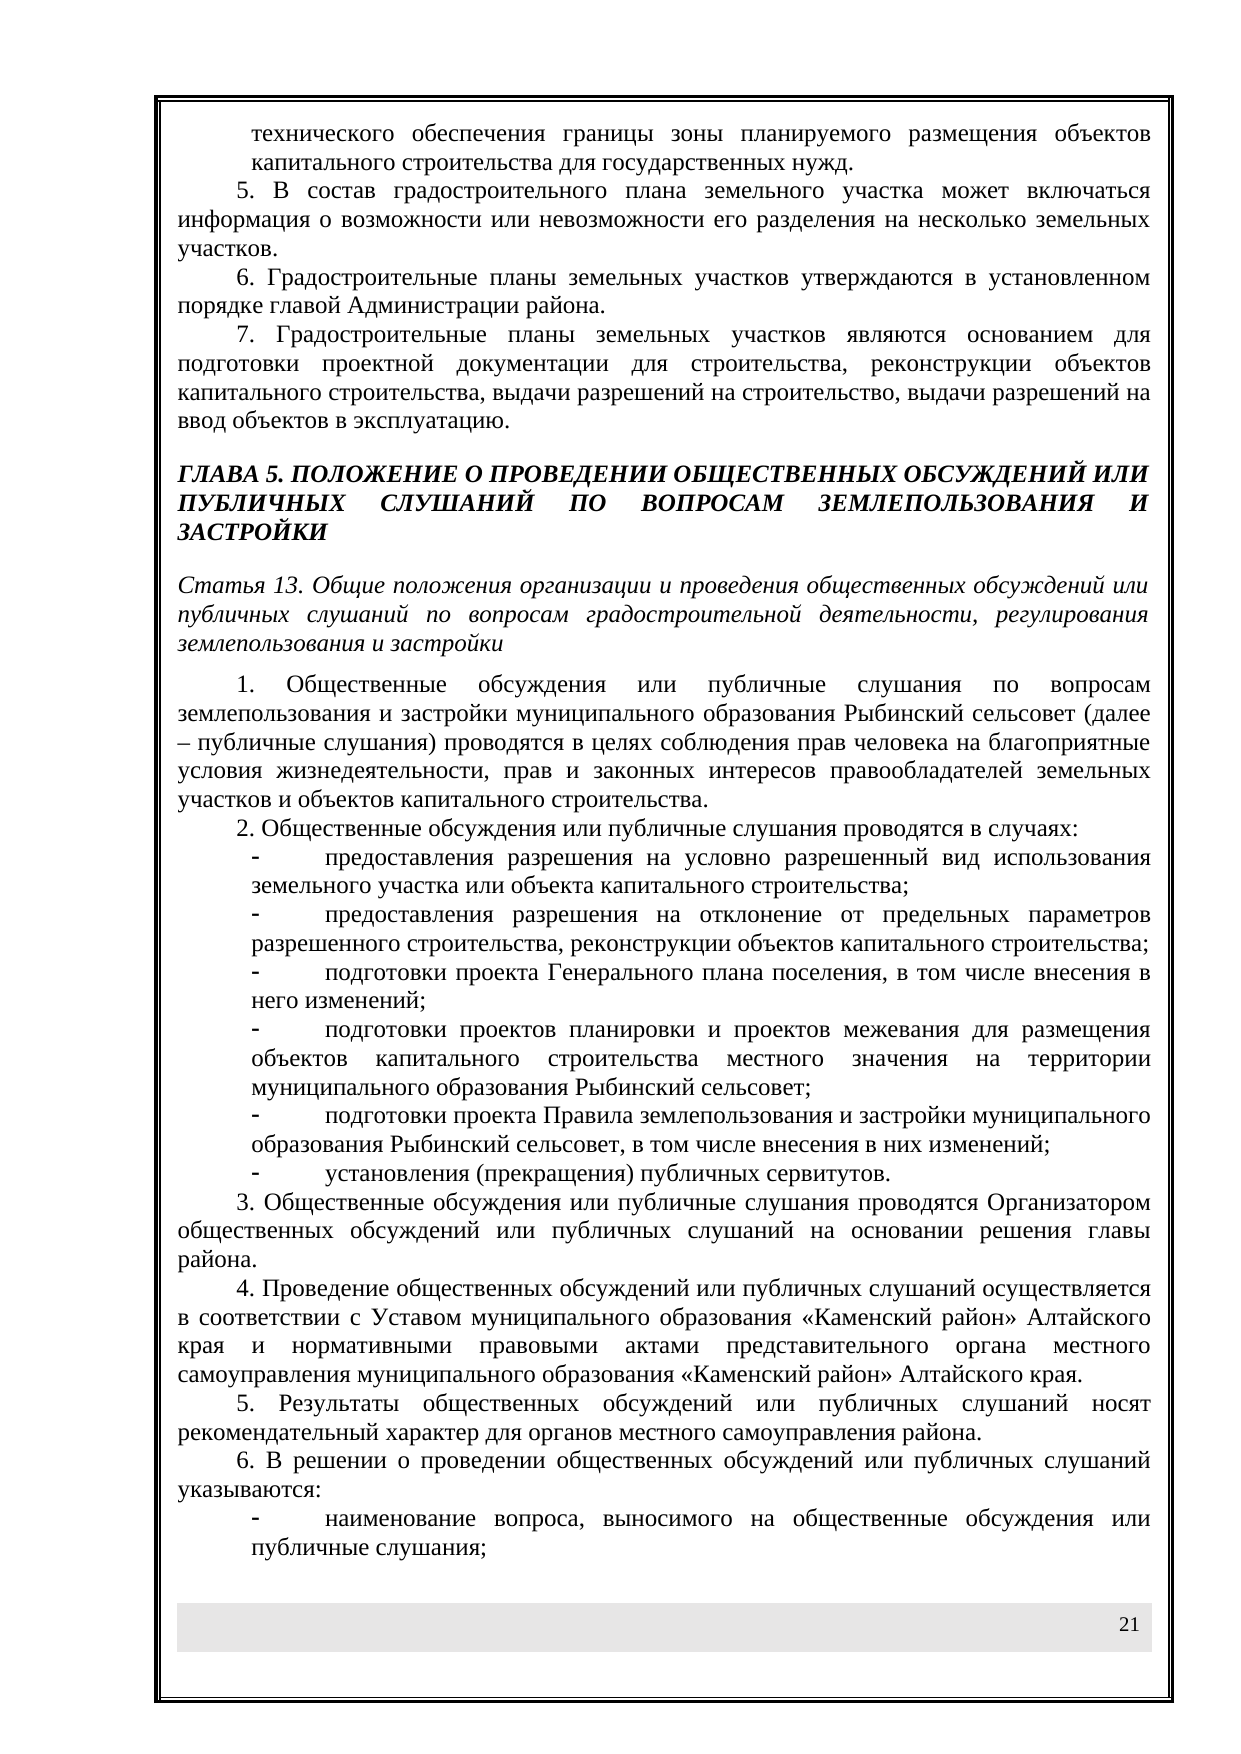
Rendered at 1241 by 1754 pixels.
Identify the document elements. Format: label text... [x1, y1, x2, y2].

text 1. Общественные обсуждения или публичные слушания по вопросам землепользования и застройки муниципального образования Рыбинский сельсовет (далее – публичные слушания) проводятся в целях соблюдения прав человека на благоприятные условия жизнедеятельности, прав и законных интересов правообладателей земельных участков и объектов капитального строительства. [177, 669, 1152, 813]
list предоставления разрешения на условно разрешенный вид использования земельного участка или объекта капитального строительства; [251, 842, 1152, 899]
text 2. Общественные обсуждения или публичные слушания проводятся в случаях: [177, 813, 1152, 842]
list наименование вопроса, выносимого на общественные обсуждения или публичные слушания; [251, 1503, 1152, 1561]
text 6. Градостроительные планы земельных участков утверждаются в установленном порядке главой Администрации района. [177, 262, 1152, 319]
list подготовки проекта Правила землепользования и застройки муниципального образования Рыбинский сельсовет, в том числе внесения в них изменений; [251, 1101, 1152, 1158]
subtitle Статья 13. Общие положения организации и проведения общественных обсуждений или публичных слушаний по вопросам градостроительной деятельности, регулирования землепользования и застройки [177, 571, 1152, 657]
text 5. Результаты общественных обсуждений или публичных слушаний носят рекомендательный характер для органов местного самоуправления района. [177, 1388, 1152, 1446]
list подготовки проекта Генерального плана поселения, в том числе внесения в него изменений; [251, 957, 1152, 1014]
text 7. Градостроительные планы земельных участков являются основанием для подготовки проектной документации для строительства, реконструкции объектов капитального строительства, выдачи разрешений на строительство, выдачи разрешений на ввод объектов в эксплуатацию. [177, 319, 1152, 434]
list предоставления разрешения на отклонение от предельных параметров разрешенного строительства, реконструкции объектов капитального строительства; [251, 899, 1152, 957]
list подготовки проектов планировки и проектов межевания для размещения объектов капитального строительства местного значения на территории муниципального образования Рыбинский сельсовет; [251, 1014, 1152, 1101]
text 6. В решении о проведении общественных обсуждений или публичных слушаний указываются: [177, 1446, 1152, 1503]
text 4. Проведение общественных обсуждений или публичных слушаний осуществляется в соответствии с Уставом муниципального образования «Каменский район» Алтайского края и нормативными правовыми актами представительного органа местного самоуправления муниципального образования «Каменский район» Алтайского края. [177, 1273, 1152, 1388]
list установления (прекращения) публичных сервитутов. [251, 1158, 1152, 1187]
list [251, 118, 1152, 176]
text 3. Общественные обсуждения или публичные слушания проводятся Организатором общественных обсуждений или публичных слушаний на основании решения главы района. [177, 1187, 1152, 1273]
text 5. В состав градостроительного плана земельного участка может включаться информация о возможности или невозможности его разделения на несколько земельных участков. [177, 176, 1152, 262]
subtitle ГЛАВА 5. ПОЛОЖЕНИЕ О ПРОВЕДЕНИИ ОБЩЕСТВЕННЫХ ОБСУЖДЕНИЙ ИЛИ ПУБЛИЧНЫХ СЛУШАНИЙ ПО ВОПРОСАМ ЗЕМЛЕПОЛЬЗОВАНИЯ И ЗАСТРОЙКИ [177, 459, 1152, 546]
